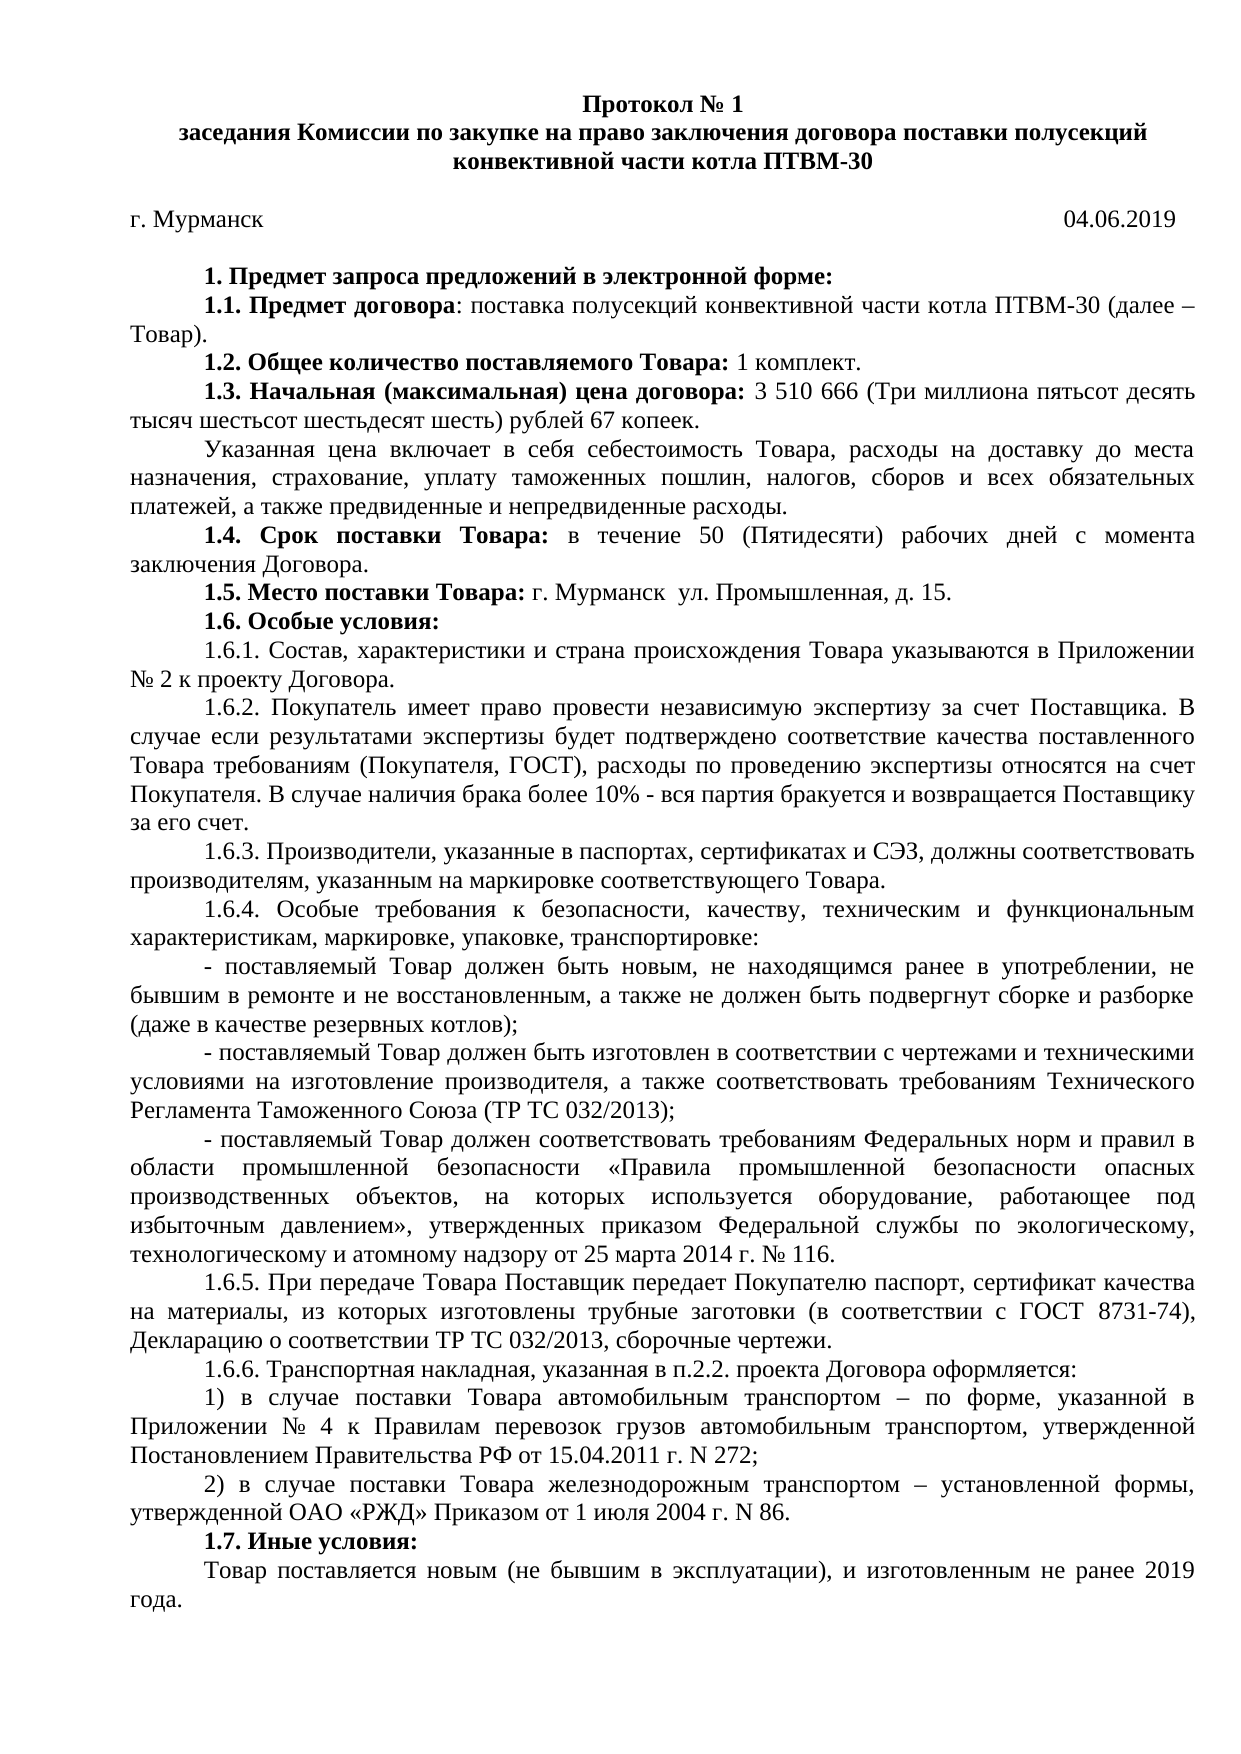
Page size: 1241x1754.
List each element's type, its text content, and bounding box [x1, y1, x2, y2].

text 1.6. Особые условия: [130, 606, 1196, 635]
text Указанная цена включает в себя себестоимость Товара, расходы на доставку до места назначения, страхование, уплату таможенных пошлин, налогов, сборов и всех обязательных платежей, а также предвиденные и непредвиденные расходы. [130, 434, 1196, 520]
text 1.1. Предмет договора: поставка полусекций конвективной части котла ПТВМ-30 (далее – Товар). [130, 290, 1196, 347]
text - поставляемый Товар должен соответствовать требованиям Федеральных норм и правил в области промышленной безопасности «Правила промышленной безопасности опасных производственных объектов, на которых используется оборудование, работающее под избыточным давлением», утвержденных приказом Федеральной службы по экологическому, технологическому и атомному надзору от 25 марта 2014 г. № 116. [130, 1124, 1196, 1267]
text г. Мурманск 04.06.2019 [130, 204, 1196, 232]
text 1) в случае поставки Товара автомобильным транспортом – по форме, указанной в Приложении № 4 к Правилам перевозок грузов автомобильным транспортом, утвержденной Постановлением Правительства РФ от 15.04.2011 г. N 272; [130, 1382, 1196, 1469]
text - поставляемый Товар должен быть новым, не находящимся ранее в употреблении, не бывшим в ремонте и не восстановленным, а также не должен быть подвергнут сборке и разборке (даже в качестве резервных котлов); [130, 951, 1196, 1037]
text заседания Комиссии по закупке на право заключения договора поставки полусекций конвективной части котла ПТВМ-30 [130, 117, 1196, 175]
text 1.2. Общее количество поставляемого Товара: 1 комплект. [130, 347, 1196, 376]
text 2) в случае поставки Товара железнодорожным транспортом – установленной формы, утвержденной ОАО «РЖД» Приказом от 1 июля 2004 г. N 86. [130, 1469, 1196, 1526]
text Протокол № 1 [130, 89, 1196, 117]
text 1.6.3. Производители, указанные в паспортах, сертификатах и СЭЗ, должны соответствовать производителям, указанным на маркировке соответствующего Товара. [130, 836, 1196, 894]
text Товар поставляется новым (не бывшим в эксплуатации), и изготовленным не ранее 2019 года. [130, 1555, 1196, 1612]
text 1.3. Начальная (максимальная) цена договора: 3 510 666 (Три миллиона пятьсот десять тысяч шестьсот шестьдесят шесть) рублей 67 копеек. [130, 376, 1196, 434]
text 1.6.5. При передаче Товара Поставщик передает Покупателю паспорт, сертификат качества на материалы, из которых изготовлены трубные заготовки (в соответствии с ГОСТ 8731-74), Декларацию о соответствии ТР ТС 032/2013, сборочные чертежи. [130, 1267, 1196, 1354]
text 1.6.1. Состав, характеристики и страна происхождения Товара указываются в Приложении № 2 к проекту Договора. [130, 635, 1196, 692]
text 1.6.2. Покупатель имеет право провести независимую экспертизу за счет Поставщика. В случае если результатами экспертизы будет подтверждено соответствие качества поставленного Товара требованиям (Покупателя, ГОСТ), расходы по проведению экспертизы относятся на счет Покупателя. В случае наличия брака более 10% - вся партия бракуется и возвращается Поставщику за его счет. [130, 692, 1196, 836]
text 1.5. Место поставки Товара: г. Мурманск ул. Промышленная, д. 15. [130, 577, 1196, 606]
text 1.4. Срок поставки Товара: в течение 50 (Пятидесяти) рабочих дней с момента заключения Договора. [130, 520, 1196, 577]
subtitle 1. Предмет запроса предложений в электронной форме: [130, 261, 1196, 290]
text 1.6.4. Особые требования к безопасности, качеству, техническим и функциональным характеристикам, маркировке, упаковке, транспортировке: [130, 894, 1196, 951]
text 1.6.6. Транспортная накладная, указанная в п.2.2. проекта Договора оформляется: [130, 1354, 1196, 1382]
text - поставляемый Товар должен быть изготовлен в соответствии с чертежами и техническими условиями на изготовление производителя, а также соответствовать требованиям Технического Регламента Таможенного Союза (ТР ТС 032/2013); [130, 1037, 1196, 1124]
text 1.7. Иные условия: [130, 1526, 1196, 1555]
